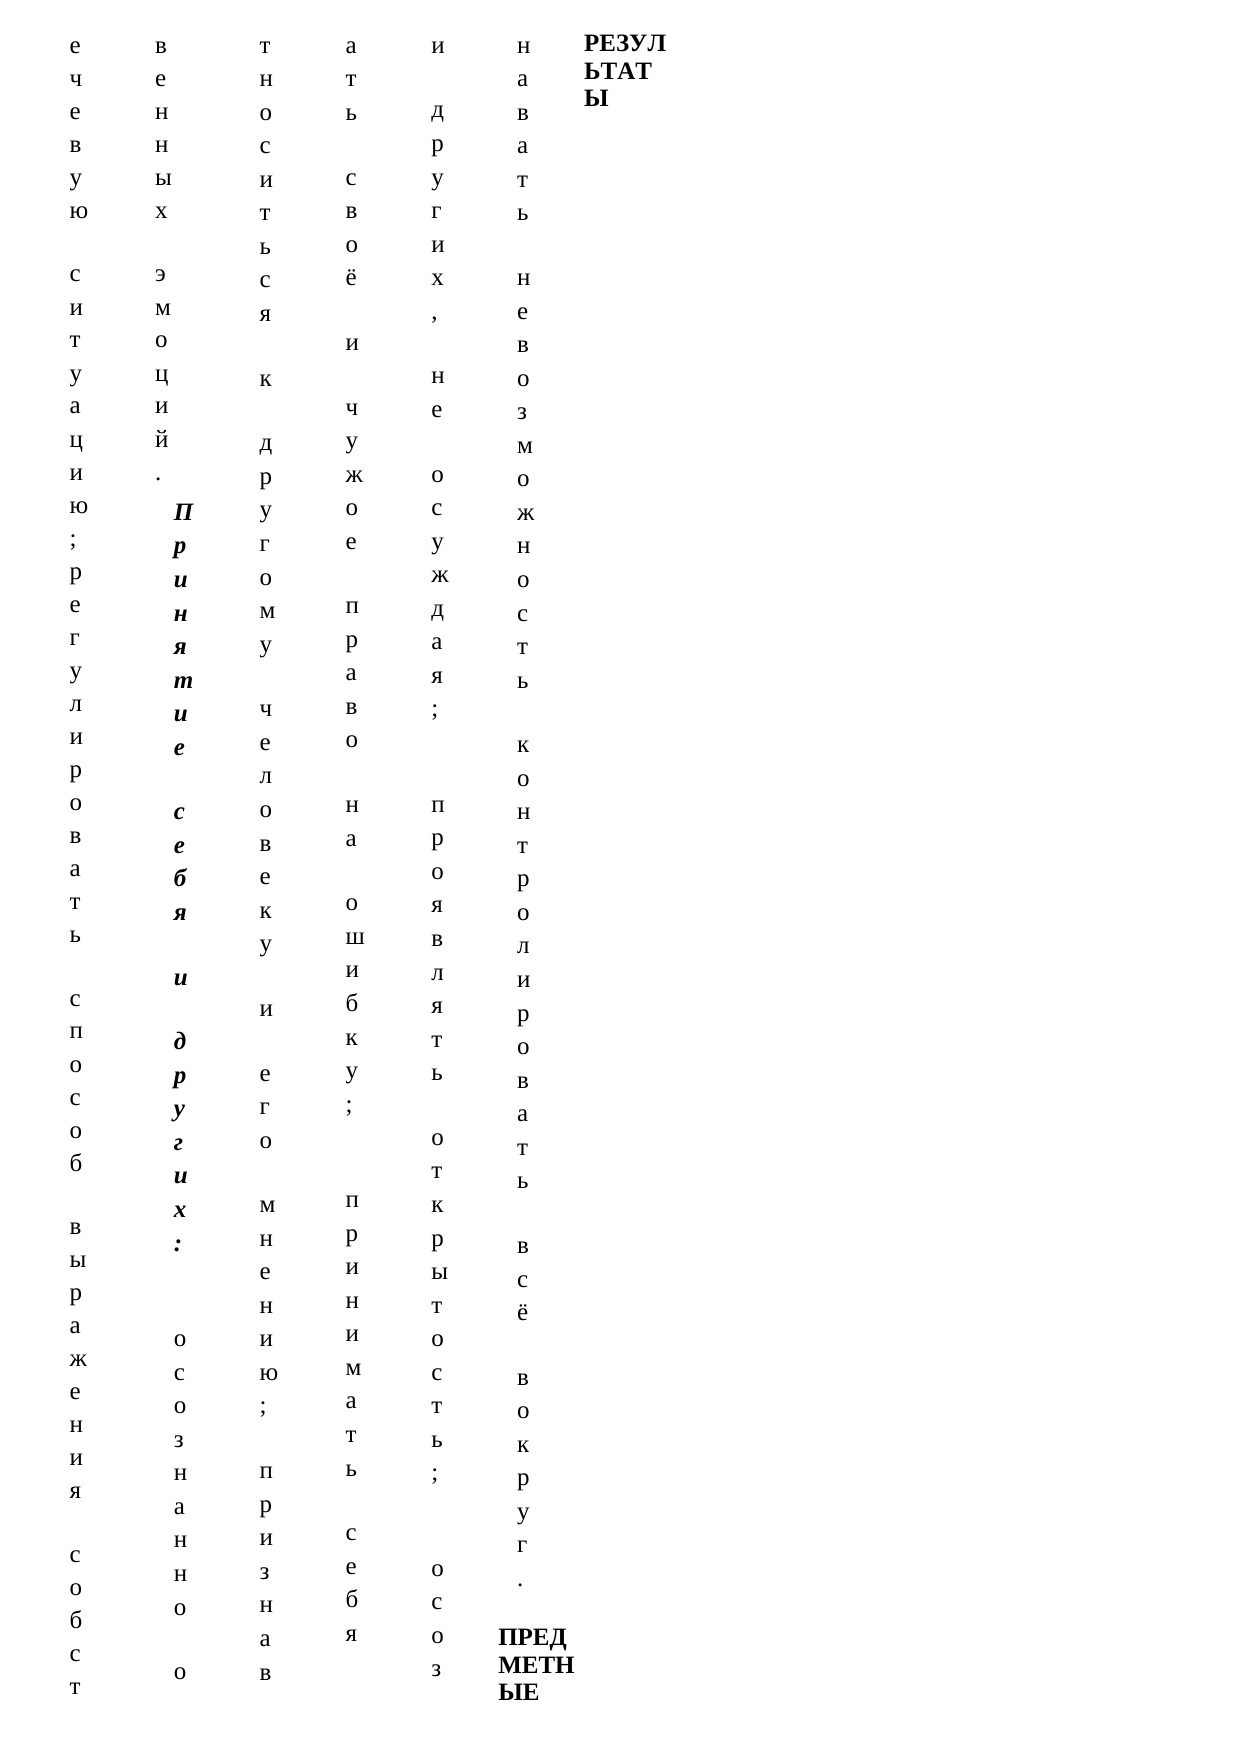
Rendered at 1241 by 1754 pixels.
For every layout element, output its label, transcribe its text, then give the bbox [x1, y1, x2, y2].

text ПРЕДМЕТНЫЕ РЕЗУЛЬТАТЫ [498, 1624, 584, 1706]
text ПРЕДМЕТНЫЕ РЕЗУЛЬТАТЫ [584, 30, 669, 112]
